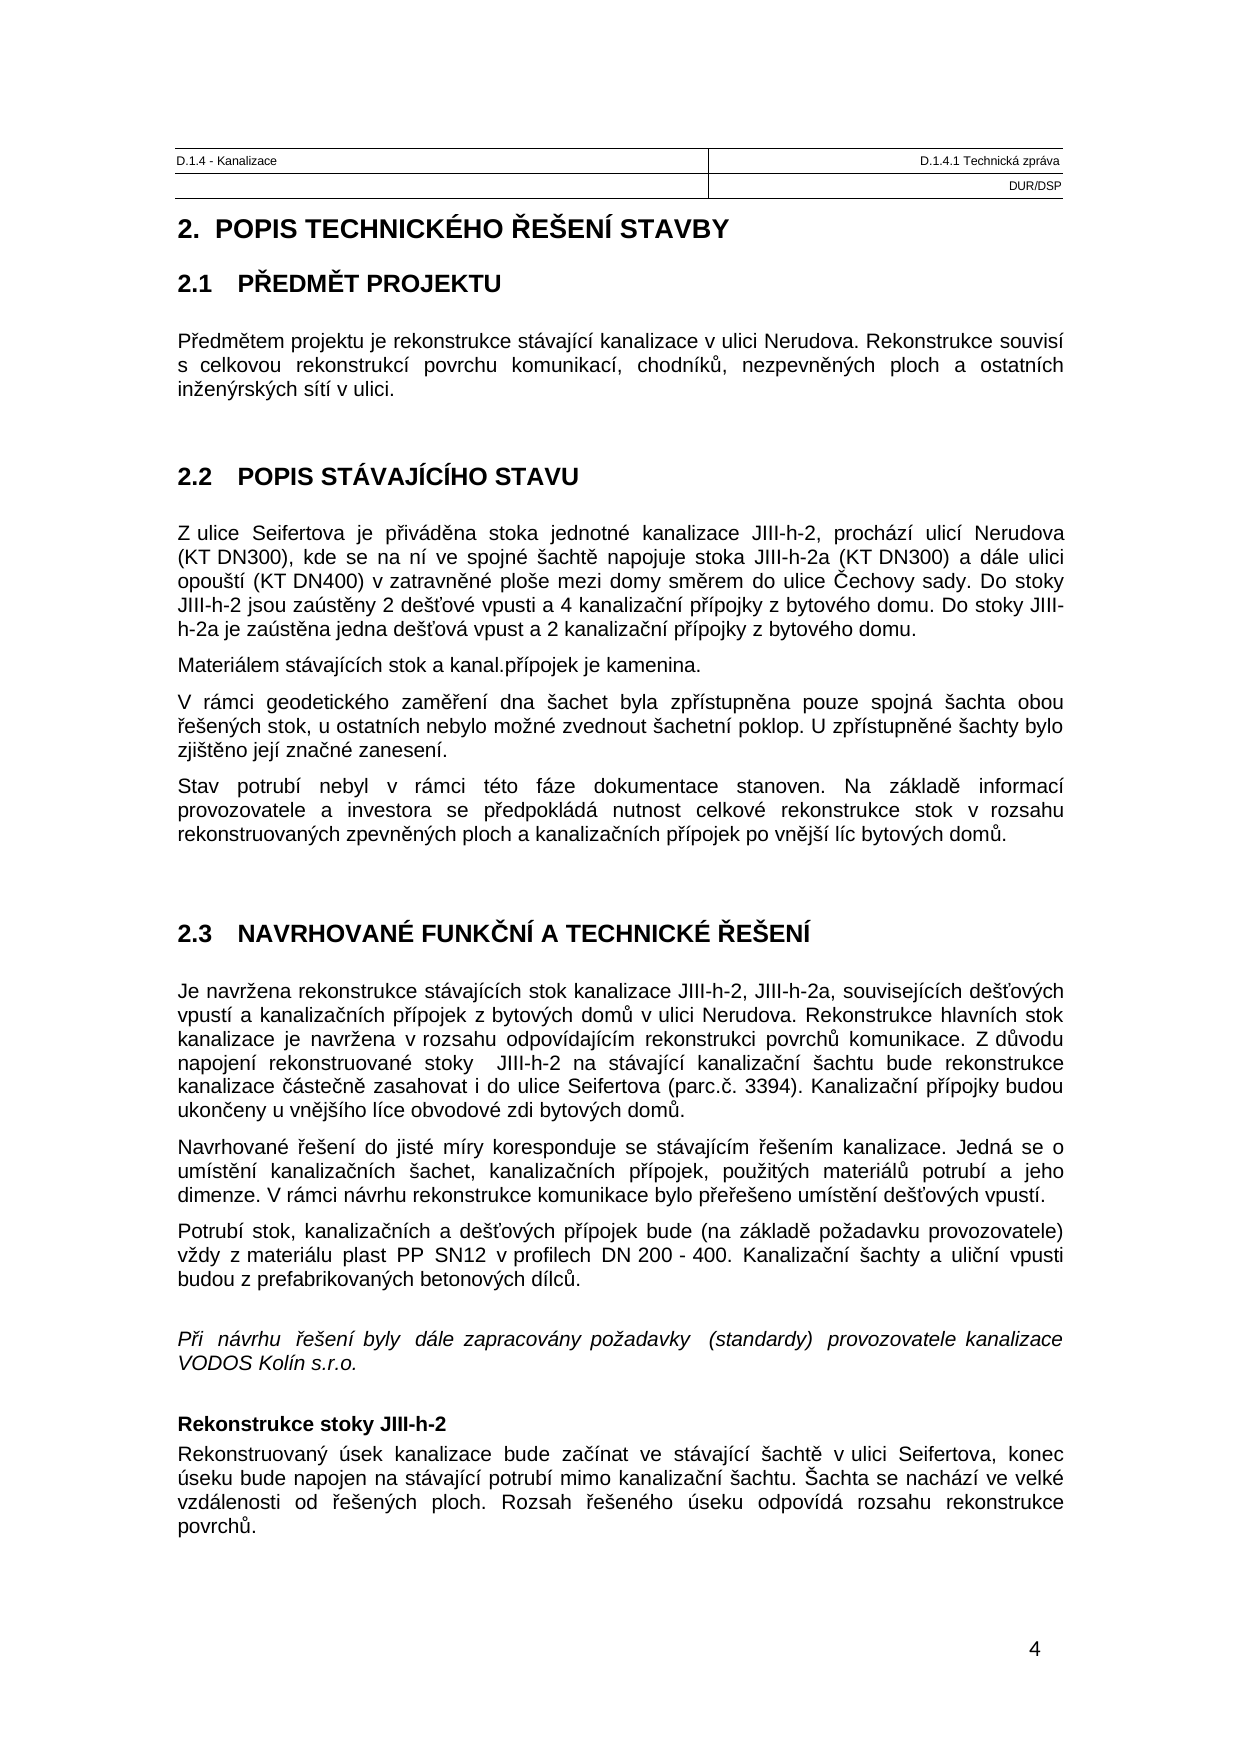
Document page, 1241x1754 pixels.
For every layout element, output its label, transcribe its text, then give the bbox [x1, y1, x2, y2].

text Při návrhu řešení byly dále zapracovány požadavky (standardy) provozovatele kanalizace VODOS Kolín s.r.o. [177, 1327, 1064, 1375]
text Materiálem stávajících stok a kanal.přípojek je kamenina. [177, 653, 1076, 677]
subtitle POPIS TECHNICKÉHO ŘEŠENÍ STAVBY [177, 213, 1076, 244]
text Je navržena rekonstrukce stávajících stok kanalizace JIII-h-2, JIII-h-2a, souvisejících dešťových vpustí a kanalizačních přípojek z bytových domů v ulici Nerudova. Rekonstrukce hlavních stok kanalizace je navržena v rozsahu odpovídajícím rekonstrukci povrchů komunikace. Z důvodu napojení rekonstruované stoky JIII-h-2 na stávající kanalizační šachtu bude rekonstrukce kanalizace částečně zasahovat i do ulice Seifertova (parc.č. 3394). Kanalizační přípojky budou ukončeny u vnějšího líce obvodové zdi bytových domů. [177, 978, 1064, 1122]
table_header D.1.4 - Kanalizace [175, 149, 708, 173]
text Stav potrubí nebyl v rámci této fáze dokumentace stanoven. Na základě informací provozovatele a investora se předpokládá nutnost celkové rekonstrukce stok v rozsahu rekonstruovaných zpevněných ploch a kanalizačních přípojek po vnější líc bytových domů. [177, 774, 1064, 846]
text Rekonstruovaný úsek kanalizace bude začínat ve stávající šachtě v ulici Seifertova, konec úseku bude napojen na stávající potrubí mimo kanalizační šachtu. Šachta se nachází ve velké vzdálenosti od řešených ploch. Rozsah řešeného úseku odpovídá rozsahu rekonstrukce povrchů. [177, 1442, 1064, 1538]
text V rámci geodetického zaměření dna šachet byla zpřístupněna pouze spojná šachta obou řešených stok, u ostatních nebylo možné zvednout šachetní poklop. U zpřístupněné šachty bylo zjištěno její značné zanesení. [177, 690, 1064, 762]
subtitle PŘEDMĚT PROJEKTU [177, 269, 1076, 298]
table_header D.1.4.1 Technická zpráva [709, 149, 1062, 173]
subtitle POPIS STÁVAJÍCÍHO STAVU [177, 462, 1076, 490]
subtitle NAVRHOVANÉ FUNKČNÍ A TECHNICKÉ ŘEŠENÍ [177, 919, 1076, 948]
table_cell [175, 174, 708, 198]
text Předmětem projektu je rekonstrukce stávající kanalizace v ulici Nerudova. Rekonstrukce souvisí s celkovou rekonstrukcí povrchu komunikací, chodníků, nezpevněných ploch a ostatních inženýrských sítí v ulici. [177, 329, 1064, 401]
text Rekonstrukce stoky JIII-h-2 [177, 1412, 1076, 1436]
text Potrubí stok, kanalizačních a dešťových přípojek bude (na základě požadavku provozovatele) vždy z materiálu plast PP SN12 v profilech DN 200 - 400. Kanalizační šachty a uliční vpusti budou z prefabrikovaných betonových dílců. [177, 1219, 1064, 1291]
table_cell DUR/DSP [709, 174, 1062, 198]
text Navrhované řešení do jisté míry koresponduje se stávajícím řešením kanalizace. Jedná se o umístění kanalizačních šachet, kanalizačních přípojek, použitých materiálů potrubí a jeho dimenze. V rámci návrhu rekonstrukce komunikace bylo přeřešeno umístění dešťových vpustí. [177, 1135, 1064, 1207]
text Z ulice Seifertova je přiváděna stoka jednotné kanalizace JIII-h-2, prochází ulicí Nerudova (KT DN300), kde se na ní ve spojné šachtě napojuje stoka JIII-h-2a (KT DN300) a dále ulici opouští (KT DN400) v zatravněné ploše mezi domy směrem do ulice Čechovy sady. Do stoky JIII-h-2 jsou zaústěny 2 dešťové vpusti a 4 kanalizační přípojky z bytového domu. Do stoky JIII- h-2a je zaústěna jedna dešťová vpust a 2 kanalizační přípojky z bytového domu. [177, 521, 1064, 641]
